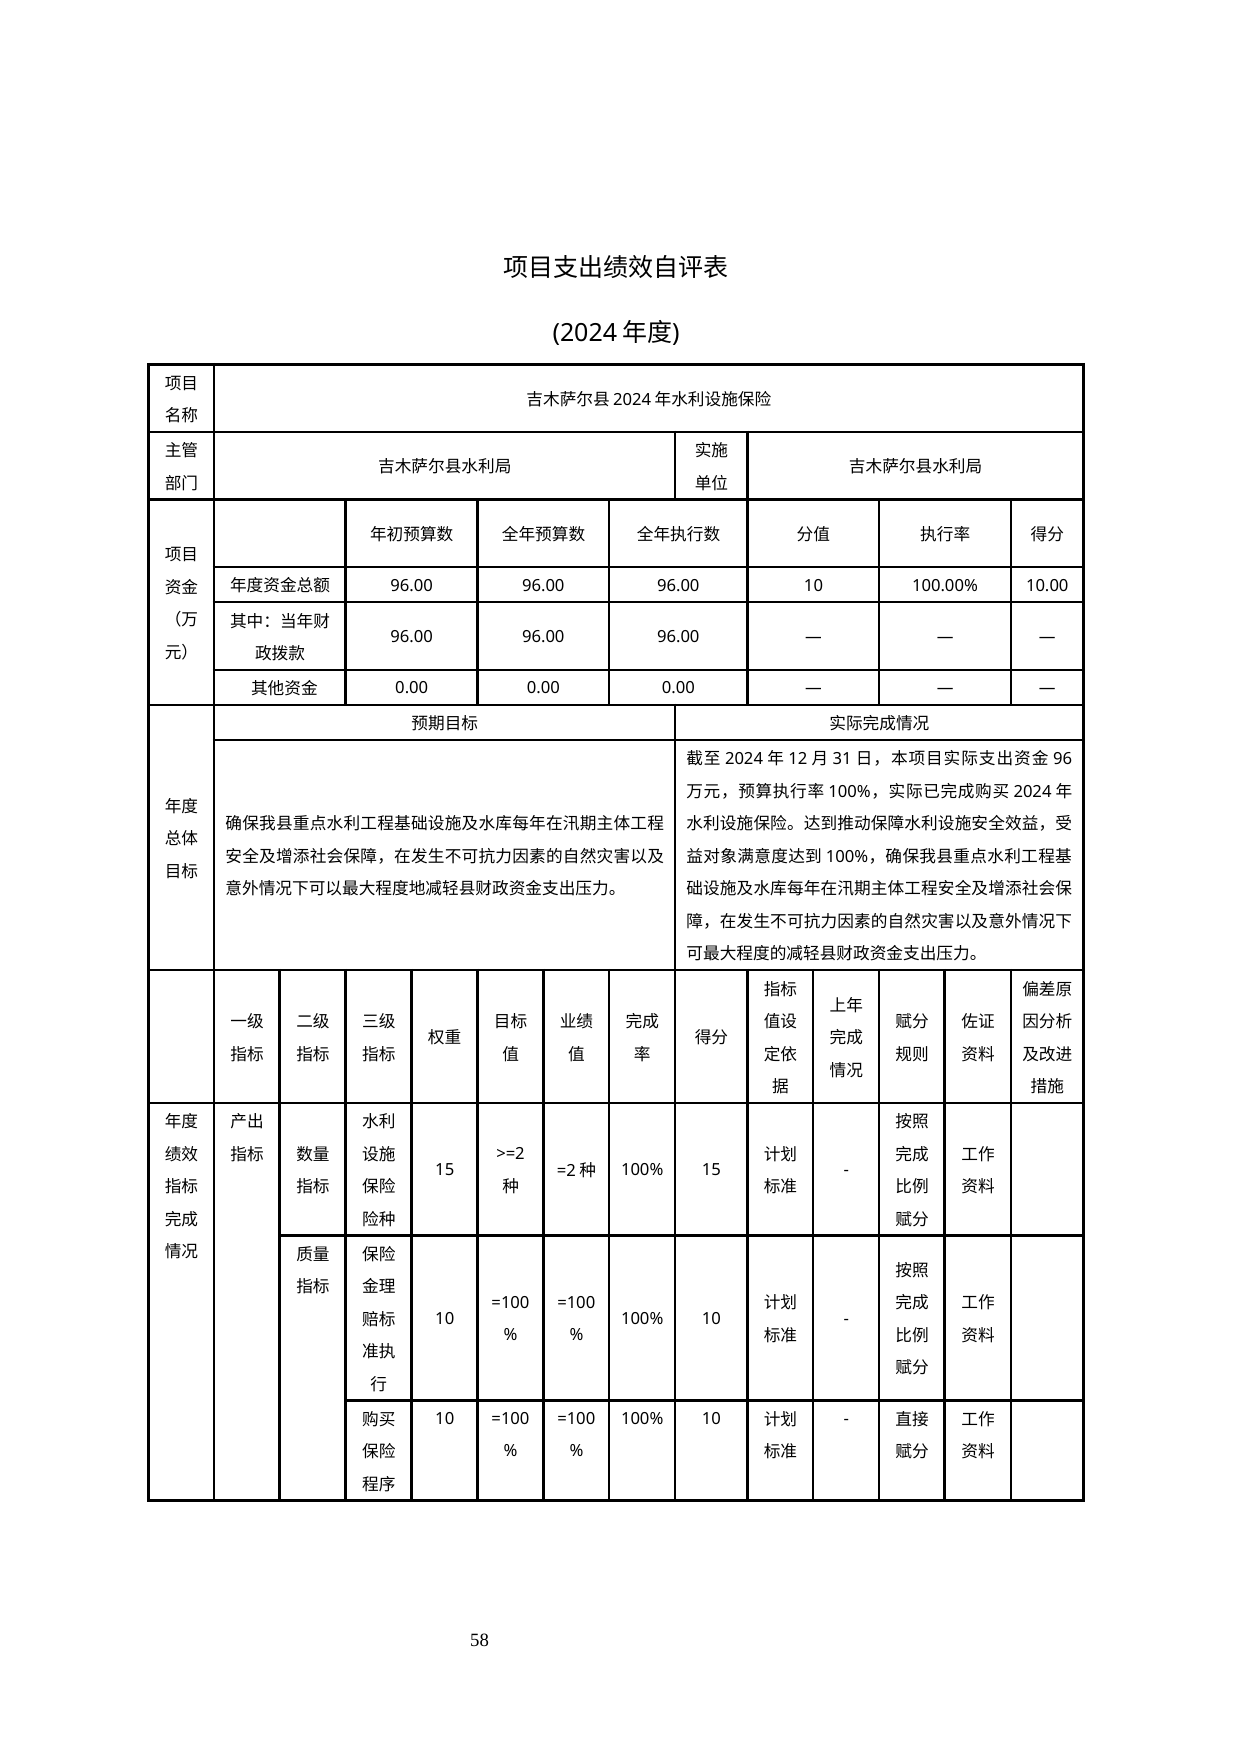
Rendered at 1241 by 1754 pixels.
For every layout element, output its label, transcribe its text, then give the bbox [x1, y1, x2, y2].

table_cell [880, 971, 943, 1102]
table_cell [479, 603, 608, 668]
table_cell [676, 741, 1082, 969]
table_cell 项目名称 [150, 366, 213, 431]
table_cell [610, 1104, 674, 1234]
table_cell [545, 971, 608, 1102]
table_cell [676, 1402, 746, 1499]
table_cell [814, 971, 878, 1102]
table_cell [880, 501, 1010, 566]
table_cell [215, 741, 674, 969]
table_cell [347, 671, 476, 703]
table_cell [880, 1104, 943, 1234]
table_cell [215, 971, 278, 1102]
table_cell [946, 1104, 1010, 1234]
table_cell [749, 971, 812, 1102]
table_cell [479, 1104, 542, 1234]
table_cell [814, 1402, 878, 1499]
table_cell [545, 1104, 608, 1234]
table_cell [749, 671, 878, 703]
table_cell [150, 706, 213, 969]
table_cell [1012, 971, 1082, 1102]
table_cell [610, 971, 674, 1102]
table_cell 实施单位 [676, 433, 746, 498]
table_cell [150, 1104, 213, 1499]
table_cell 吉木萨尔县水利局 [215, 433, 674, 498]
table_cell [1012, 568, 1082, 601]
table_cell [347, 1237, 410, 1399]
table_cell 全年预算数 [479, 501, 608, 566]
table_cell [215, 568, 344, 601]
table_cell 吉木萨尔县2024年水利设施保险 [215, 366, 1082, 431]
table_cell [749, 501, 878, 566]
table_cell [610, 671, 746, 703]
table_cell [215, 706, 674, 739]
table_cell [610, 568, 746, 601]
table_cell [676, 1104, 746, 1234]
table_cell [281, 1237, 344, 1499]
table_cell 项目资金（万元） [150, 501, 213, 703]
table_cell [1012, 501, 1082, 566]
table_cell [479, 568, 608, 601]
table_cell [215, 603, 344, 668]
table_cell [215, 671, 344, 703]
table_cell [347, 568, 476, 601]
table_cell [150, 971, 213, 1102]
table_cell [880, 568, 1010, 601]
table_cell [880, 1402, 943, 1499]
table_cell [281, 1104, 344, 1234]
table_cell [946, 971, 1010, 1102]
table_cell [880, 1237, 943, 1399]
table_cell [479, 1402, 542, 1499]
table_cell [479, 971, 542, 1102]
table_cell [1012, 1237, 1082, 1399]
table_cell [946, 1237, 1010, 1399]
table_cell (2024年度) [148, 298, 1083, 363]
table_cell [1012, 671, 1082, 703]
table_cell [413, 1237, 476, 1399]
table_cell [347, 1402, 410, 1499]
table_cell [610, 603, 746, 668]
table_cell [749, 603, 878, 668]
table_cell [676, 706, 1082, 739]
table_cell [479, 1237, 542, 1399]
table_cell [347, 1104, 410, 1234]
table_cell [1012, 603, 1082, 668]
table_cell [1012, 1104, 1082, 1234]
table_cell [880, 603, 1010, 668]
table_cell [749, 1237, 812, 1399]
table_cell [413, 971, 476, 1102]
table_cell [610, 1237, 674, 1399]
table_cell 主管部门 [150, 433, 213, 498]
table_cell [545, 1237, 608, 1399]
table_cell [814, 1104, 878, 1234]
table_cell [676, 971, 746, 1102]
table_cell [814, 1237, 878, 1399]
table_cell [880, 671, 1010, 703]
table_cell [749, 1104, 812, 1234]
table_header 项目支出绩效自评表 [148, 233, 1083, 298]
table_cell 吉木萨尔县水利局 [749, 433, 1082, 498]
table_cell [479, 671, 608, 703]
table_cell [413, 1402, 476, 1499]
table_cell [215, 501, 344, 566]
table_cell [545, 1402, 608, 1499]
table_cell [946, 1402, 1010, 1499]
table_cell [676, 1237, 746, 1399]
table_cell 年初预算数 [347, 501, 476, 566]
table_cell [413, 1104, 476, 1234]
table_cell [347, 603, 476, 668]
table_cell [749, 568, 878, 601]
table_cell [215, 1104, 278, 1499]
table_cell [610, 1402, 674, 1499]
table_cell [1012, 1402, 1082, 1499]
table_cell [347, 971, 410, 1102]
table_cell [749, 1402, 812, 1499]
table_cell 全年执行数 [610, 501, 746, 566]
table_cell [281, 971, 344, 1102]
